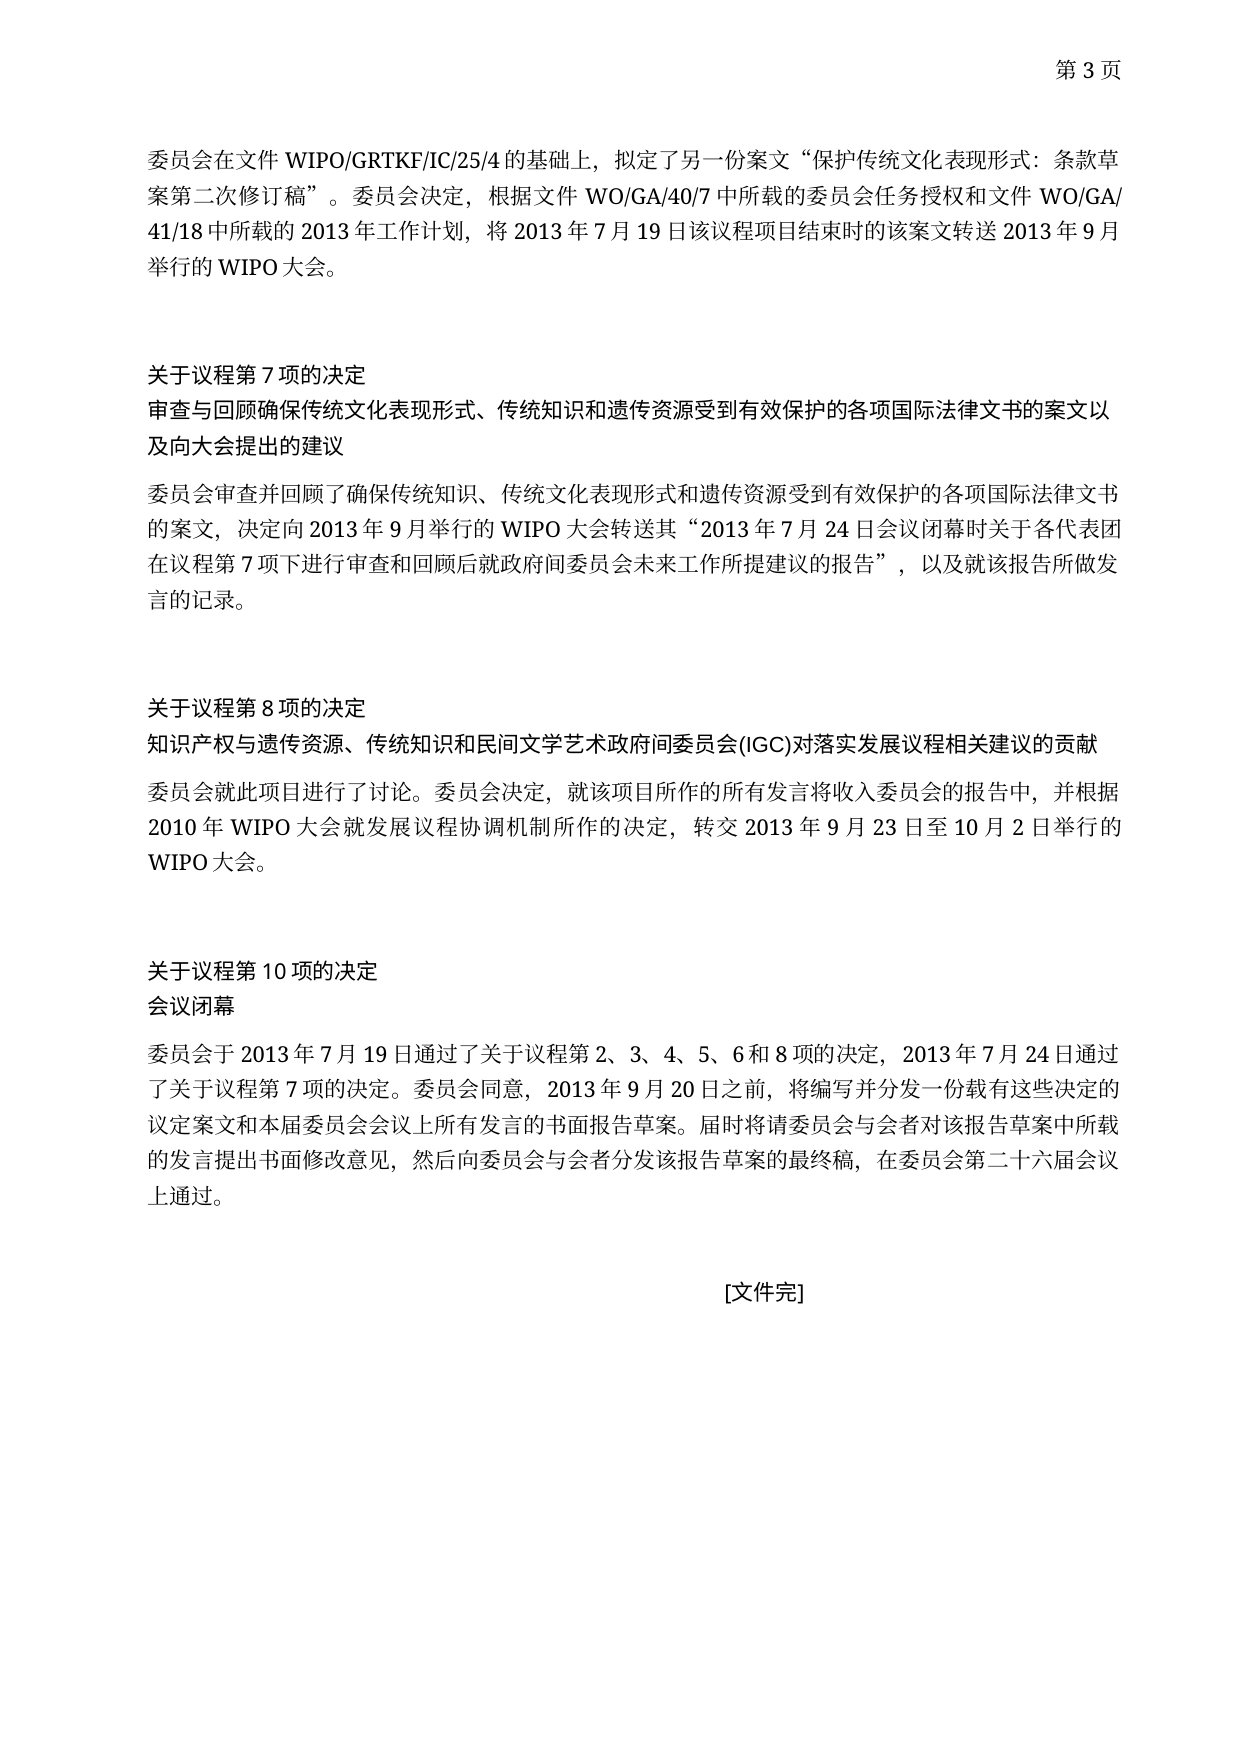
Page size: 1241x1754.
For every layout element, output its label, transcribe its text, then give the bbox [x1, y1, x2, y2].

text 关于议程第7项的决定 审查与回顾确保传统文化表现形式、传统知识和遗传资源受到有效保护的各项国际法律文书的案文以及向大会提出的建议 [148, 354, 1122, 461]
text [文件完] [724, 1271, 1122, 1306]
text 委员会于2013年7月19日通过了关于议程第2、3、4、5、6和8项的决定，2013年7月24日通过了关于议程第7项的决定。委员会同意，2013年9月20日之前，将编写并分发一份载有这些决定的议定案文和本届委员会会议上所有发言的书面报告草案。届时将请委员会与会者对该报告草案中所载的发言提出书面修改意见，然后向委员会与会者分发该报告草案的最终稿，在委员会第二十六届会议上通过。 [148, 1033, 1122, 1211]
text 关于议程第10项的决定 会议闭幕 [148, 950, 1122, 1021]
text 委员会就此项目进行了讨论。委员会决定，就该项目所作的所有发言将收入委员会的报告中，并根据2010年WIPO大会就发展议程协调机制所作的决定，转交2013年9月23日至10月2日举行的WIPO大会。 [148, 771, 1122, 877]
text 关于议程第8项的决定 知识产权与遗传资源、传统知识和民间文学艺术政府间委员会(IGC)对落实发展议程相关建议的贡献 [148, 688, 1122, 758]
text 委员会在文件WIPO/GRTKF/IC/25/4的基础上，拟定了另一份案文“保护传统文化表现形式：条款草案第二次修订稿”。委员会决定，根据文件WO/GA/40/7中所载的委员会任务授权和文件WO/GA/41/18中所载的2013年工作计划，将2013年7月19日该议程项目结束时的该案文转送2013年9月举行的WIPO大会。 [148, 140, 1122, 281]
text 委员会审查并回顾了确保传统知识、传统文化表现形式和遗传资源受到有效保护的各项国际法律文书的案文，决定向2013年9月举行的WIPO大会转送其“2013年7月24日会议闭幕时关于各代表团在议程第7项下进行审查和回顾后就政府间委员会未来工作所提建议的报告”，以及就该报告所做发言的记录。 [148, 473, 1122, 615]
